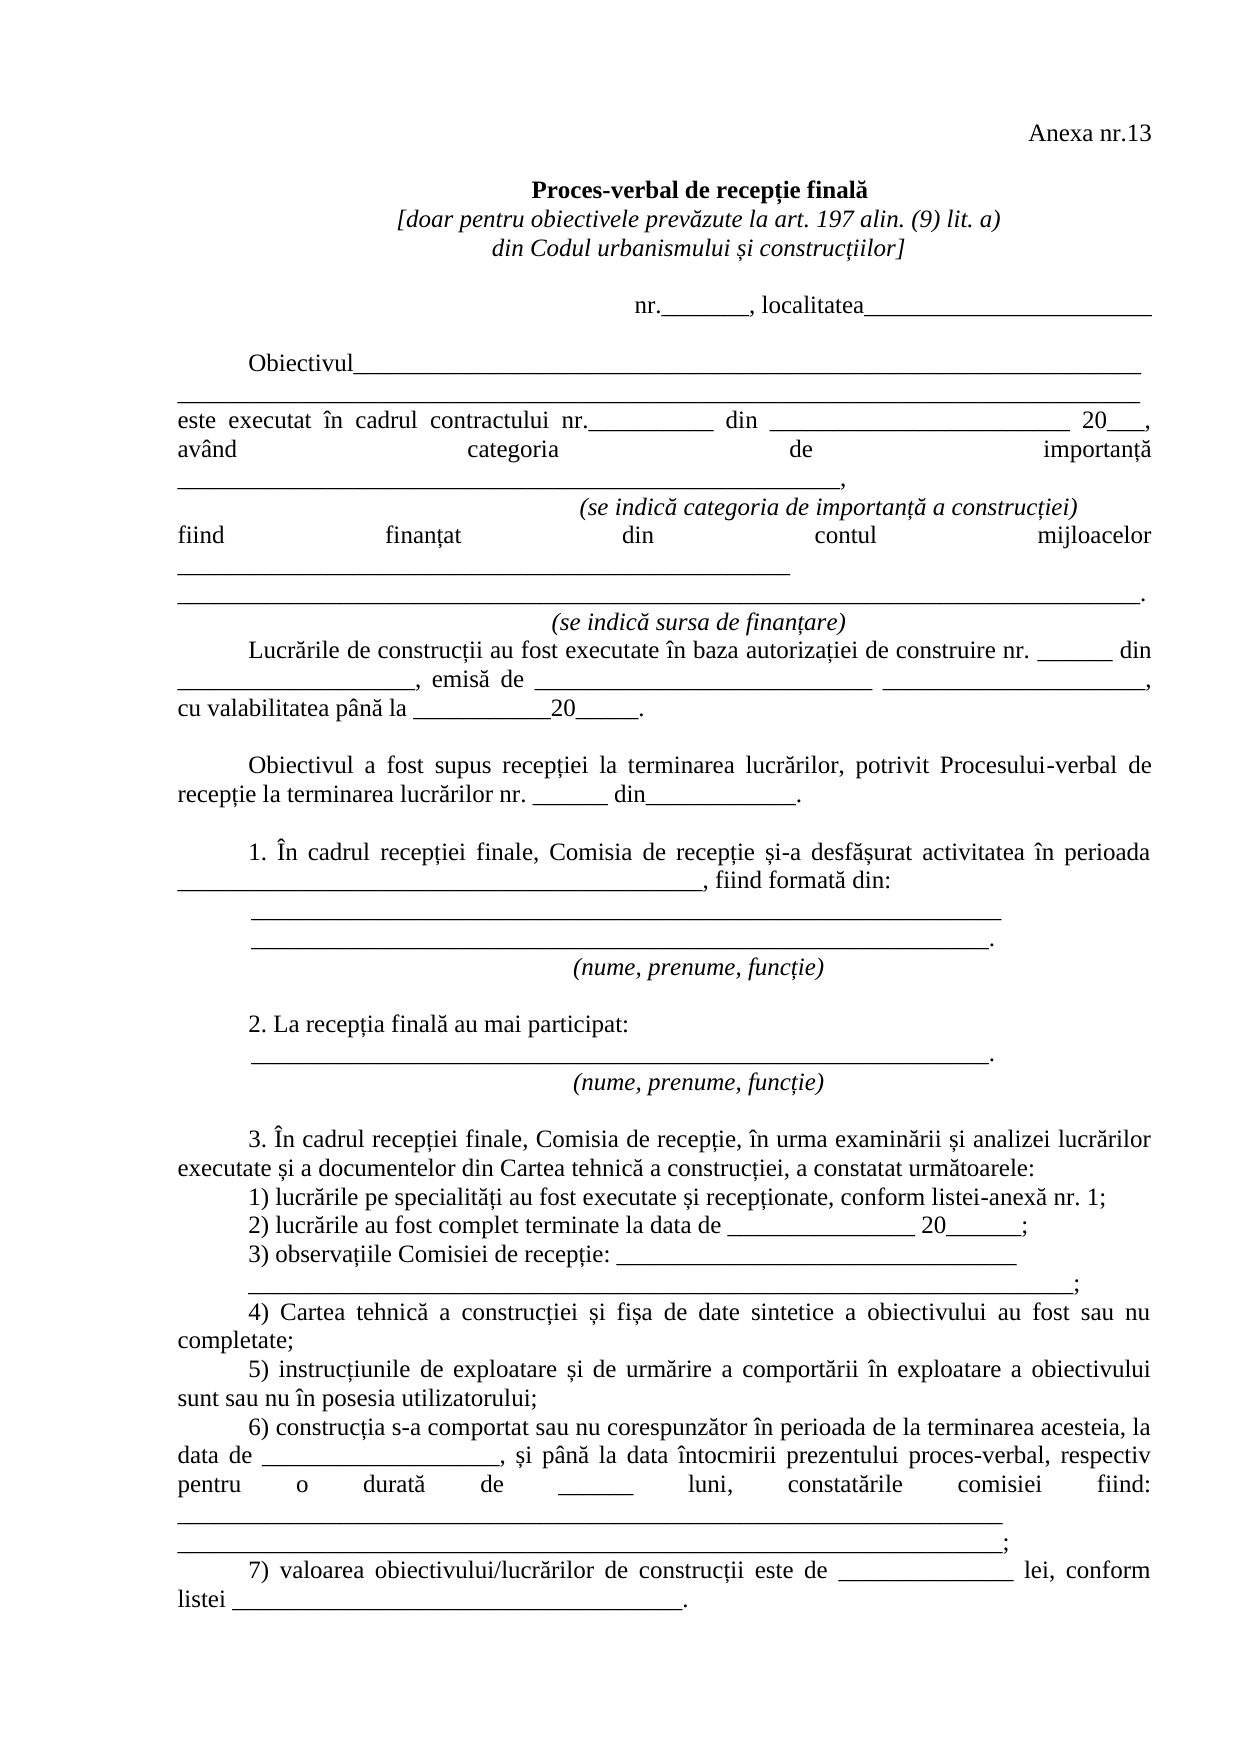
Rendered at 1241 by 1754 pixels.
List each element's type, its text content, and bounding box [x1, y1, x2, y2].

text (se indică categoria de importanță a construcției) [177, 492, 1152, 521]
text Obiectivul_______________________________________________________________ _____________________________________________________________________________ [177, 348, 1152, 406]
text (nume, prenume, funcție) [177, 1067, 1152, 1096]
text ___________________________________________________________. [177, 1038, 1152, 1067]
text Obiectivul a fost supus recepției la terminarea lucrărilor, potrivit Procesului-verbal de recepție la terminarea lucrărilor nr. ______ din____________. [177, 751, 1152, 808]
text 3) observațiile Comisiei de recepție: ________________________________ [177, 1239, 1152, 1268]
text [doar pentru obiectivele prevăzute la art. 197 alin. (9) lit. a) [177, 204, 1152, 233]
text fiind finanțat din contul mijloacelor _________________________________________________ [177, 521, 1152, 578]
text ____________________________________________________________ [177, 894, 1152, 923]
text 5) instrucțiunile de exploatare și de urmărire a comportării în exploatare a obiectivului sunt sau nu în posesia utilizatorului; [177, 1354, 1152, 1412]
text 2. La recepția finală au mai participat: [177, 1009, 1152, 1038]
text 6) construcția s-a comportat sau nu corespunzător în perioada de la terminarea acesteia, la data de ___________________, și până la data întocmirii prezentului proces-verbal, respectiv pentru o durată de ______ luni, constatările comisiei fiind: __________________________________________________________________ [177, 1412, 1152, 1527]
text 7) valoarea obiectivului/lucrărilor de construcții este de ______________ lei, conform listei ____________________________________. [177, 1556, 1152, 1613]
text este executat în cadrul contractului nr.__________ din ________________________ 20___, având categoria de importanță _____________________________________________________, [177, 406, 1152, 492]
text __________________________________________________________________; [177, 1268, 1152, 1297]
text (se indică sursa de finanțare) [177, 607, 1152, 636]
text din Codul urbanismului și construcțiilor] [177, 233, 1152, 262]
text 2) lucrările au fost complet terminate la data de _______________ 20______; [177, 1211, 1152, 1239]
text __________________________________________________________________; [177, 1527, 1152, 1556]
text Anexa nr.13 [177, 118, 1152, 147]
text Lucrările de construcții au fost executate în baza autorizației de construire nr. ______ din ___________________, emisă de ___________________________ _____________________, cu valabilitatea până la ___________20_____. [177, 636, 1152, 722]
text 1) lucrările pe specialități au fost executate și recepționate, conform listei-anexă nr. 1; [177, 1182, 1152, 1211]
text 1. În cadrul recepției finale, Comisia de recepție și-a desfășurat activitatea în perioada __________________________________________, fiind formată din: [177, 837, 1152, 894]
text ___________________________________________________________. [177, 923, 1152, 952]
text nr._______, localitatea_______________________ [177, 291, 1152, 319]
text _____________________________________________________________________________. [177, 578, 1152, 607]
text 4) Cartea tehnică a construcției și fișa de date sintetice a obiectivului au fost sau nu completate; [177, 1297, 1152, 1354]
text Proces-verbal de recepție finală [177, 176, 1152, 204]
text 3. În cadrul recepției finale, Comisia de recepție, în urma examinării și analizei lucrărilor executate și a documentelor din Cartea tehnică a construcției, a constatat următoarele: [177, 1124, 1152, 1182]
text (nume, prenume, funcție) [177, 952, 1152, 981]
